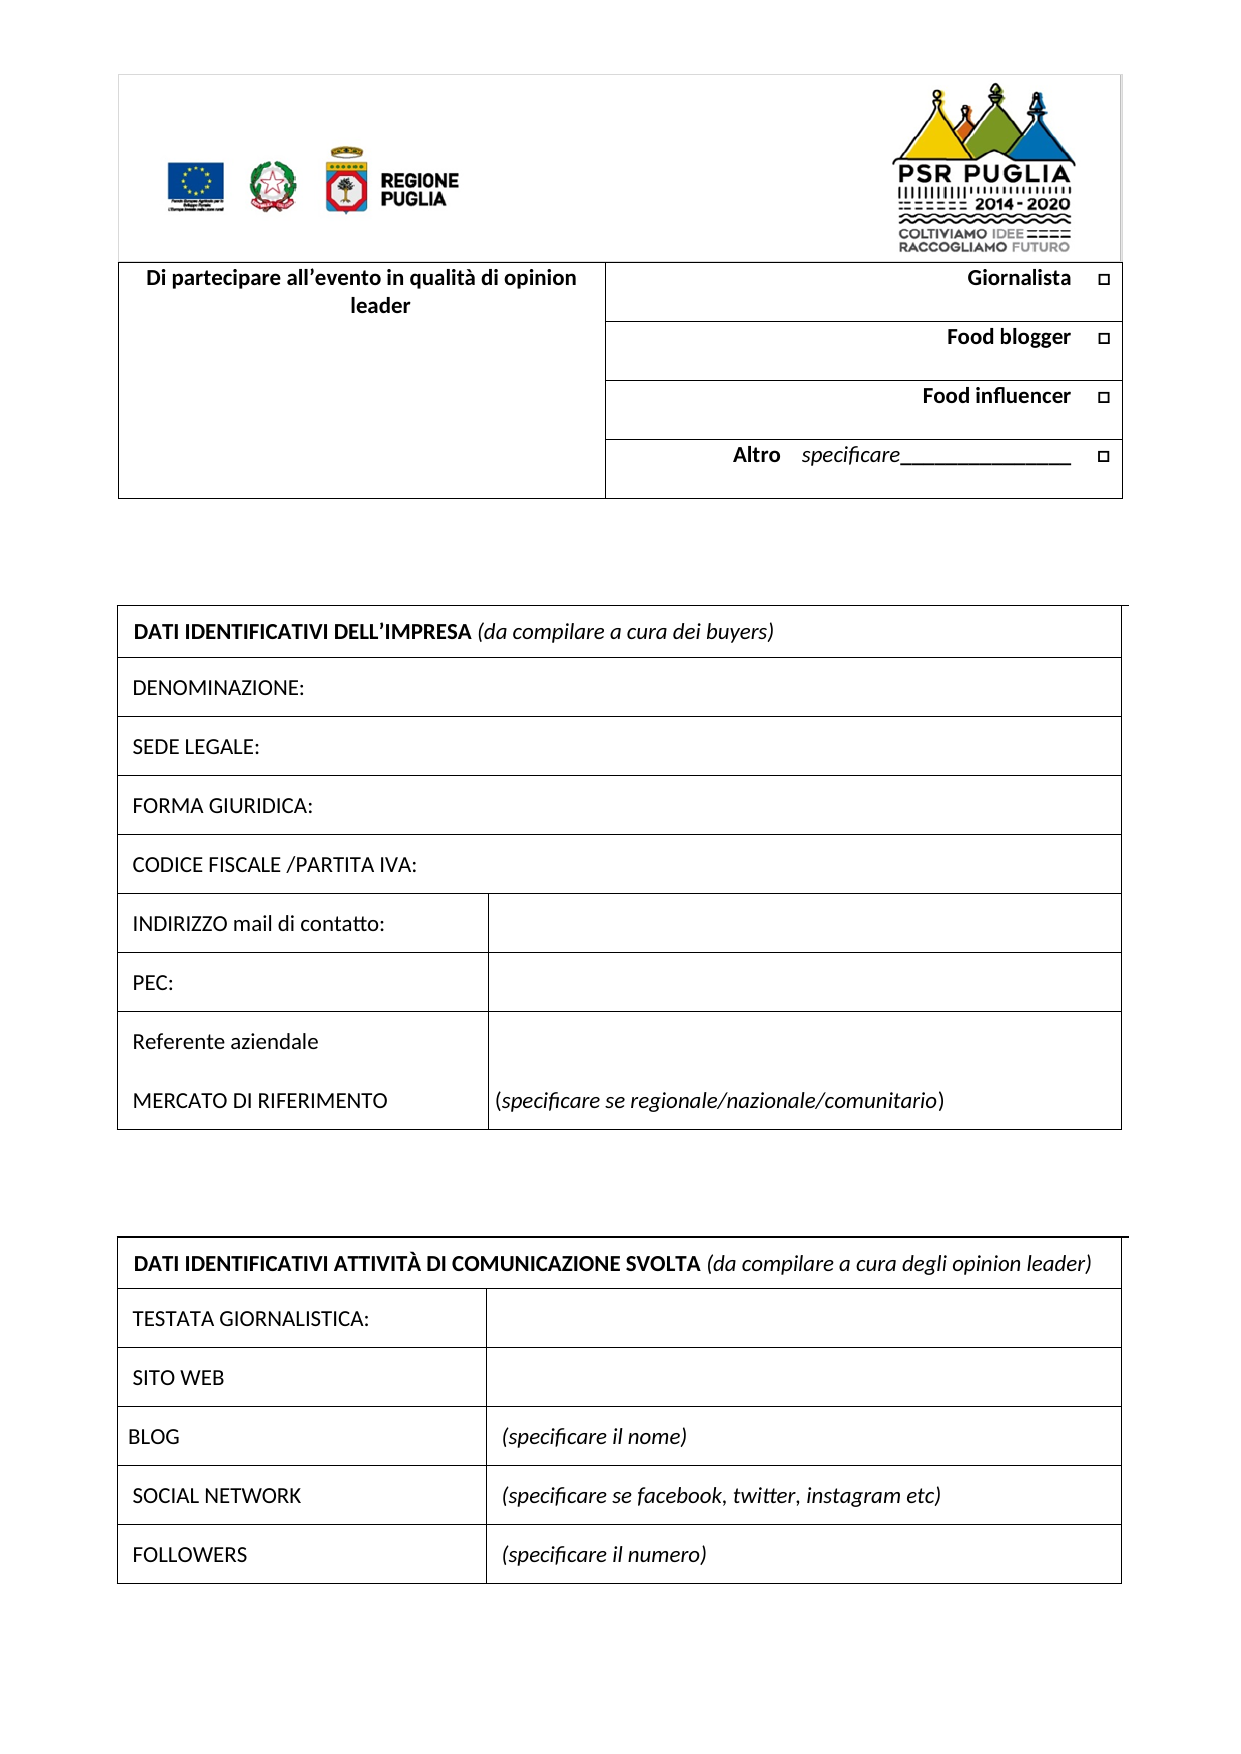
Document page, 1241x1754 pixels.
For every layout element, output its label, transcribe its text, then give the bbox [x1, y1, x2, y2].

table_cell [1122, 1406, 1129, 1465]
table_cell [489, 894, 1121, 952]
table_cell DENOMINAZIONE: [118, 658, 1121, 716]
table_cell [1122, 893, 1129, 952]
table_cell [487, 1289, 1121, 1347]
table_cell [487, 1348, 1121, 1406]
table_cell [1122, 952, 1129, 1011]
table_cell Food influencer □ [606, 381, 1122, 439]
table_cell (specificare se regionale/nazionale/comunitario) [489, 1070, 1121, 1129]
table_cell [489, 1012, 1121, 1070]
table_cell CODICE FISCALE /PARTITA IVA: [118, 835, 1121, 893]
table_cell Di partecipare all’evento in qualità di opinion leader [119, 263, 605, 498]
table_cell FOLLOWERS [118, 1525, 486, 1583]
table_cell [1122, 657, 1129, 716]
table_cell [1122, 1288, 1129, 1347]
table_cell SITO WEB [118, 1348, 486, 1406]
table_cell SOCIAL NETWORK [118, 1466, 486, 1524]
table_header DATI IDENTIFICATIVI ATTIVITÀ DI COMUNICAZIONE SVOLTA (da compilare a cura degli opinion leader) [118, 1238, 1121, 1288]
table_cell [1122, 1524, 1129, 1583]
table_cell [1122, 1011, 1129, 1070]
table_header [1122, 1238, 1129, 1288]
table_cell [1122, 1347, 1129, 1406]
table_cell [1122, 716, 1129, 775]
table_cell Food blogger □ [606, 322, 1122, 380]
table_cell TESTATA GIORNALISTICA: [118, 1289, 486, 1347]
table_cell PEC: [118, 953, 488, 1011]
table_cell SEDE LEGALE: [118, 717, 1121, 775]
table_cell FORMA GIURIDICA: [118, 776, 1121, 834]
table_cell (specificare il numero) [487, 1525, 1121, 1583]
table_cell INDIRIZZO mail di contatto: [118, 894, 488, 952]
picture [119, 75, 1122, 261]
table_cell (specificare il nome) [487, 1407, 1121, 1465]
table_cell Altro specificare_______________ □ [606, 440, 1122, 498]
table_cell MERCATO DI RIFERIMENTO [118, 1070, 488, 1129]
table_cell [1122, 775, 1129, 834]
table_cell Referente aziendale [118, 1012, 488, 1070]
table_cell (specificare se facebook, twitter, instagram etc) [487, 1466, 1121, 1524]
table_cell Giornalista □ [606, 263, 1122, 321]
table_header [1122, 606, 1129, 657]
table_header DATI IDENTIFICATIVI DELL’IMPRESA (da compilare a cura dei buyers) [118, 606, 1121, 657]
table_cell [1122, 1465, 1129, 1524]
table_cell [489, 953, 1121, 1011]
table_cell [1122, 834, 1129, 893]
table_cell [1122, 1070, 1129, 1129]
table_cell BLOG [118, 1407, 486, 1465]
